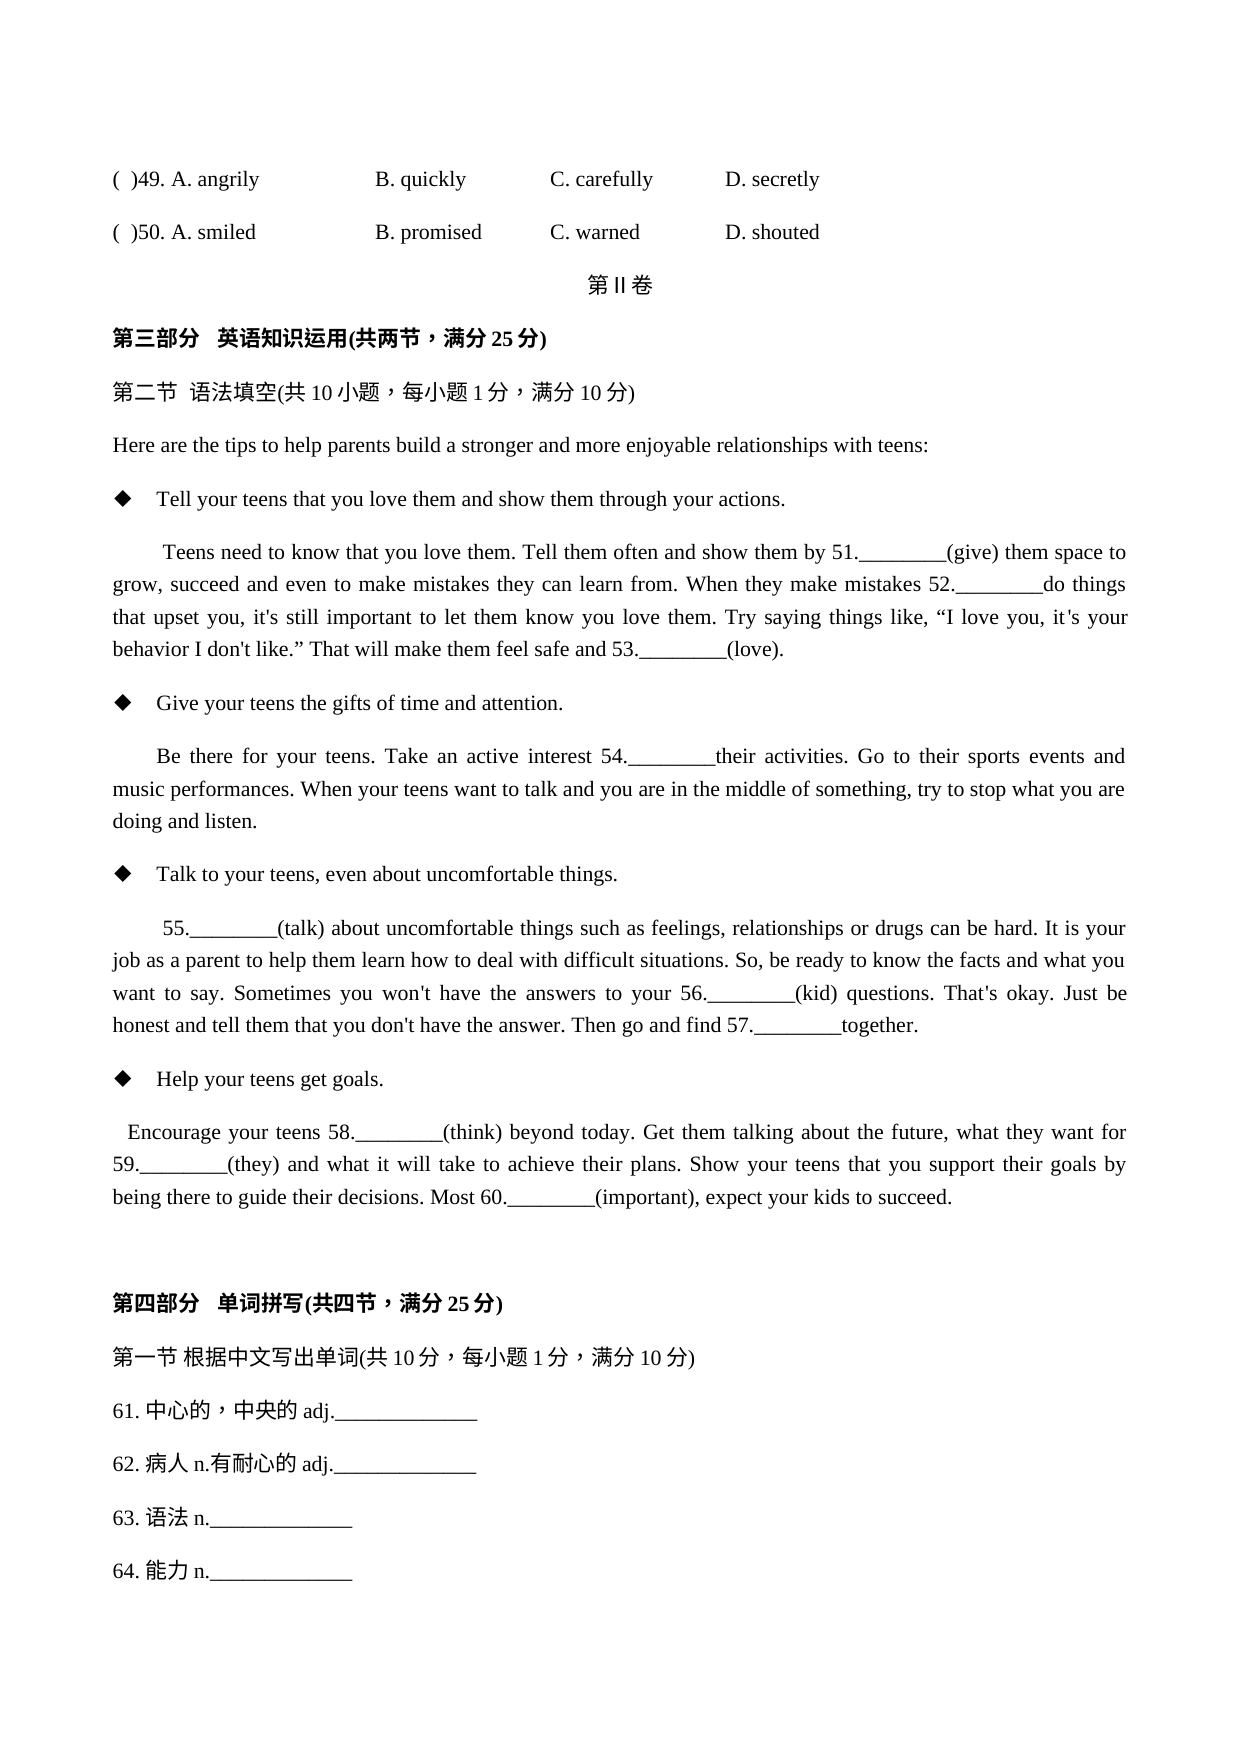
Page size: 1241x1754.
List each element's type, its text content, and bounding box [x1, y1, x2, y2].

list Tell your teens that you love them and show them through your actions. [112, 482, 1128, 514]
list 55.________(talk) about uncomfortable things such as feelings, relationships or drugs can be hard. It is your job as a parent to help them learn how to deal with difficult situations. So, be ready to know the facts and what you want to say. Sometimes you won't have the answers to your 56.________(kid) questions. That's okay. Just be honest and tell them that you don't have the answer. Then go and find 57.________together. [112, 911, 1128, 1041]
list Encourage your teens 58.________(think) beyond today. Get them talking about the future, what they want for 59.________(they) and what it will take to achieve their plans. Show your teens that you support their goals by being there to guide their decisions. Most 60.________(important), expect your kids to succeed. [112, 1115, 1128, 1213]
list ( )49. A. angrily B. quickly C. carefully D. secretly [112, 162, 1128, 194]
list Give your teens the gifts of time and attention. [112, 686, 1128, 719]
list 61. 中心的，中央的adj._____________ [112, 1394, 1128, 1426]
list 第四部分 单词拼写(共四节，满分25分) [112, 1287, 1128, 1319]
list 第Ⅱ卷 [112, 269, 1128, 301]
list 第三部分 英语知识运用(共两节，满分25分) [112, 322, 1128, 354]
list 第一节 根据中文写出单词(共10分，每小题1分，满分10分) [112, 1340, 1128, 1373]
list Teens need to know that you love them. Tell them often and show them by 51.________(give) them space to grow, succeed and even to make mistakes they can learn from. When they make mistakes 52.________do things that upset you, it's still important to let them know you love them. Try saying things like, “I love you, it's your behavior I don't like.” That will make them feel safe and 53.________(love). [112, 535, 1128, 665]
list 62. 病人n.有耐心的adj._____________ [112, 1447, 1128, 1479]
list Be there for your teens. Take an active interest 54.________their activities. Go to their sports events and music performances. When your teens want to talk and you are in the middle of something, try to stop what you are doing and listen. [112, 739, 1128, 837]
list Here are the tips to help parents build a stronger and more enjoyable relationships with teens: [112, 429, 1128, 461]
list Help your teens get goals. [112, 1062, 1128, 1094]
list Talk to your teens, even about uncomfortable things. [112, 858, 1128, 890]
list 64. 能力n._____________ [112, 1554, 1128, 1586]
list 63. 语法n._____________ [112, 1500, 1128, 1533]
list 第二节 语法填空(共10小题，每小题1分，满分10分) [112, 375, 1128, 408]
list ( )50. A. smiled B. promised C. warned D. shouted [112, 215, 1128, 248]
